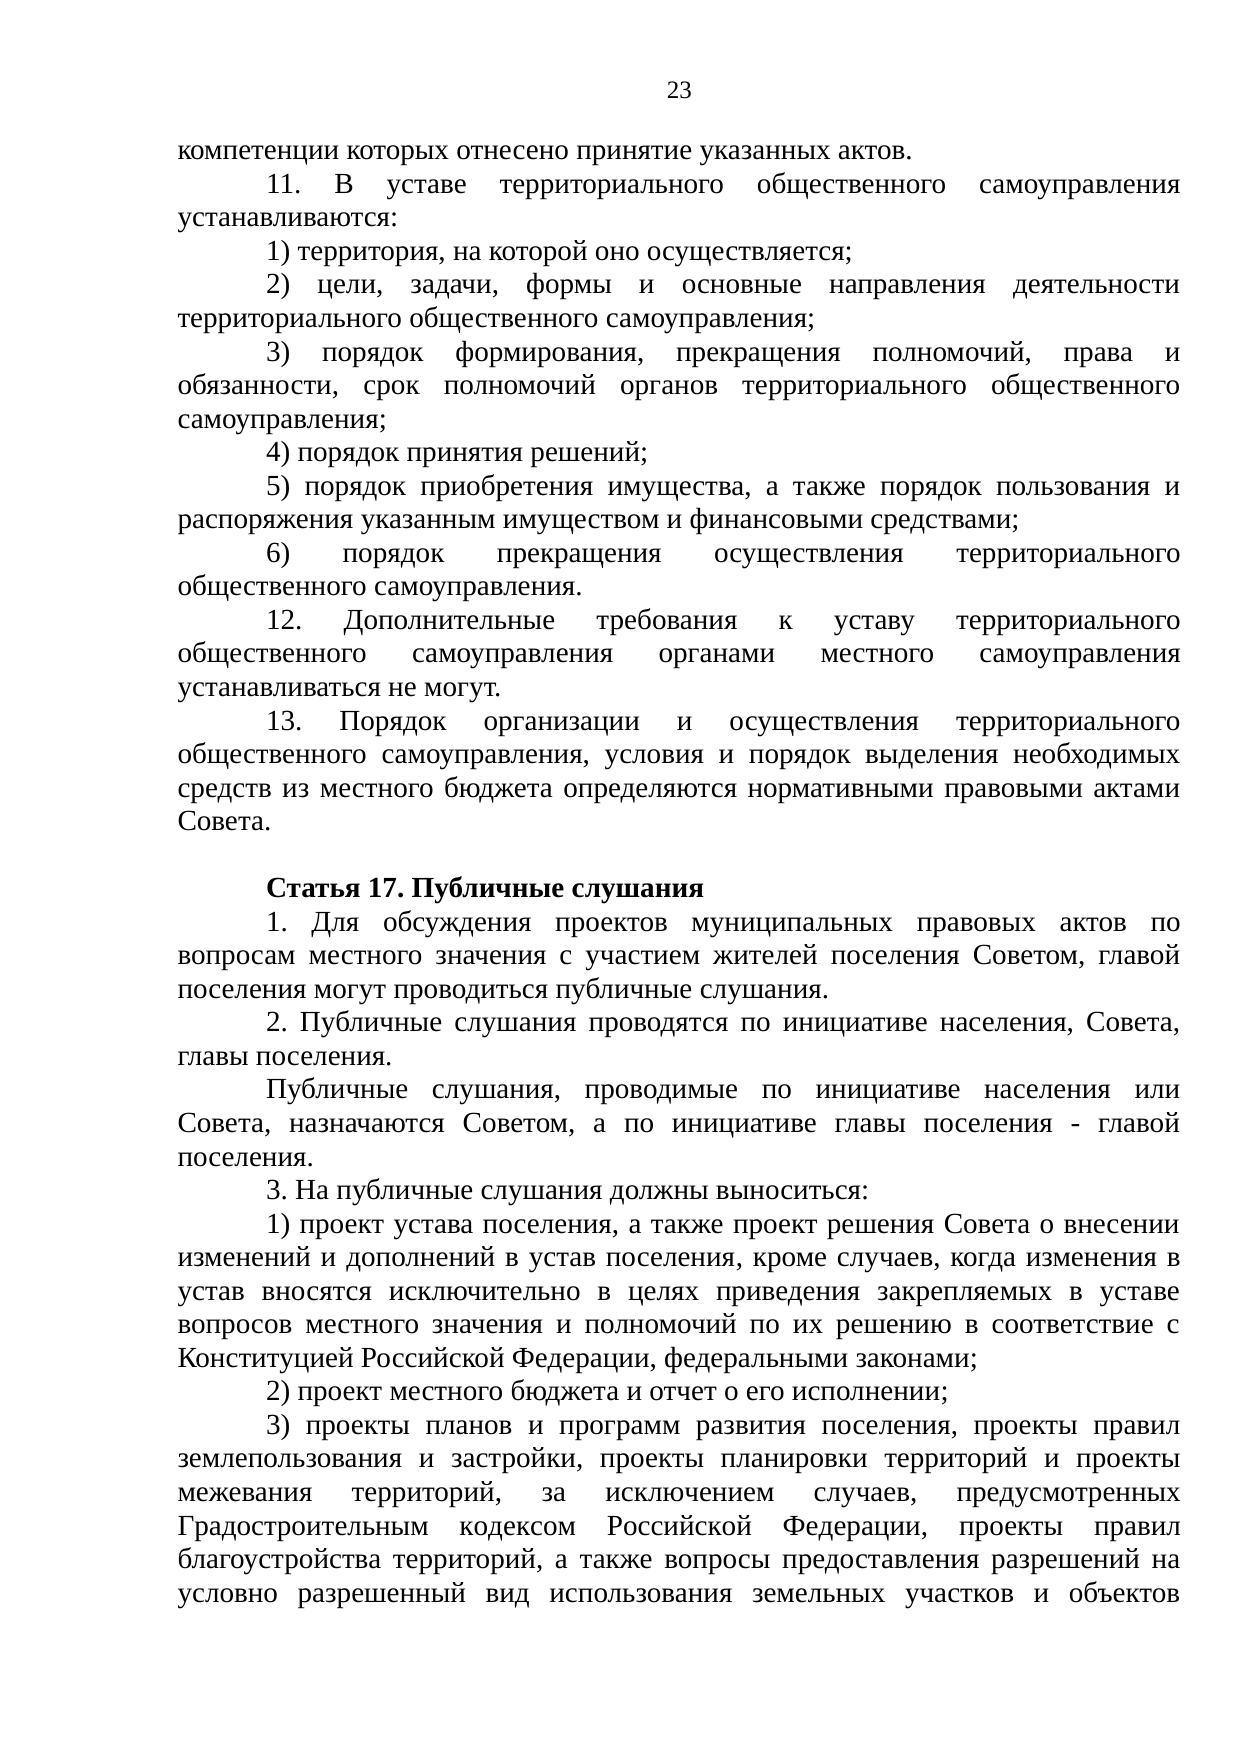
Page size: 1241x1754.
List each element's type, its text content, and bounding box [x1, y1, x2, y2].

text 4) порядок принятия решений; [177, 434, 1181, 468]
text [177, 1407, 1181, 1608]
text 5) порядок приобретения имущества, а также порядок пользования и распоряжения указанным имуществом и финансовыми средствами; [177, 468, 1181, 535]
text 2. Публичные слушания проводятся по инициативе населения, Совета, главы поселения. [177, 1004, 1181, 1072]
text 3. На публичные слушания должны выноситься: [177, 1172, 1181, 1206]
text Публичные слушания, проводимые по инициативе населения или Совета, назначаются Советом, а по инициативе главы поселения - главой поселения. [177, 1072, 1181, 1172]
text 12. Дополнительные требования к уставу территориального общественного самоуправления органами местного самоуправления устанавливаться не могут. [177, 602, 1181, 703]
text 1. Для обсуждения проектов муниципальных правовых актов по вопросам местного значения с участием жителей поселения Советом, главой поселения могут проводиться публичные слушания. [177, 904, 1181, 1004]
text 2) проект местного бюджета и отчет о его исполнении; [177, 1373, 1181, 1407]
text 13. Порядок организации и осуществления территориального общественного самоуправления, условия и порядок выделения необходимых средств из местного бюджета определяются нормативными правовыми актами Совета. [177, 703, 1181, 837]
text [177, 132, 1181, 166]
text 11. В уставе территориального общественного самоуправления устанавливаются: [177, 166, 1181, 233]
text 6) порядок прекращения осуществления территориального общественного самоуправления. [177, 535, 1181, 602]
text 3) порядок формирования, прекращения полномочий, права и обязанности, срок полномочий органов территориального общественного самоуправления; [177, 334, 1181, 434]
text 1) территория, на которой оно осуществляется; [177, 233, 1181, 267]
text 1) проект устава поселения, а также проект решения Совета о внесении изменений и дополнений в устав поселения, кроме случаев, когда изменения в устав вносятся исключительно в целях приведения закрепляемых в уставе вопросов местного значения и полномочий по их решению в соответствие с Конституцией Российской Федерации, федеральными законами; [177, 1206, 1181, 1373]
text Статья 17. Публичные слушания [177, 870, 1181, 904]
text 2) цели, задачи, формы и основные направления деятельности территориального общественного самоуправления; [177, 267, 1181, 334]
